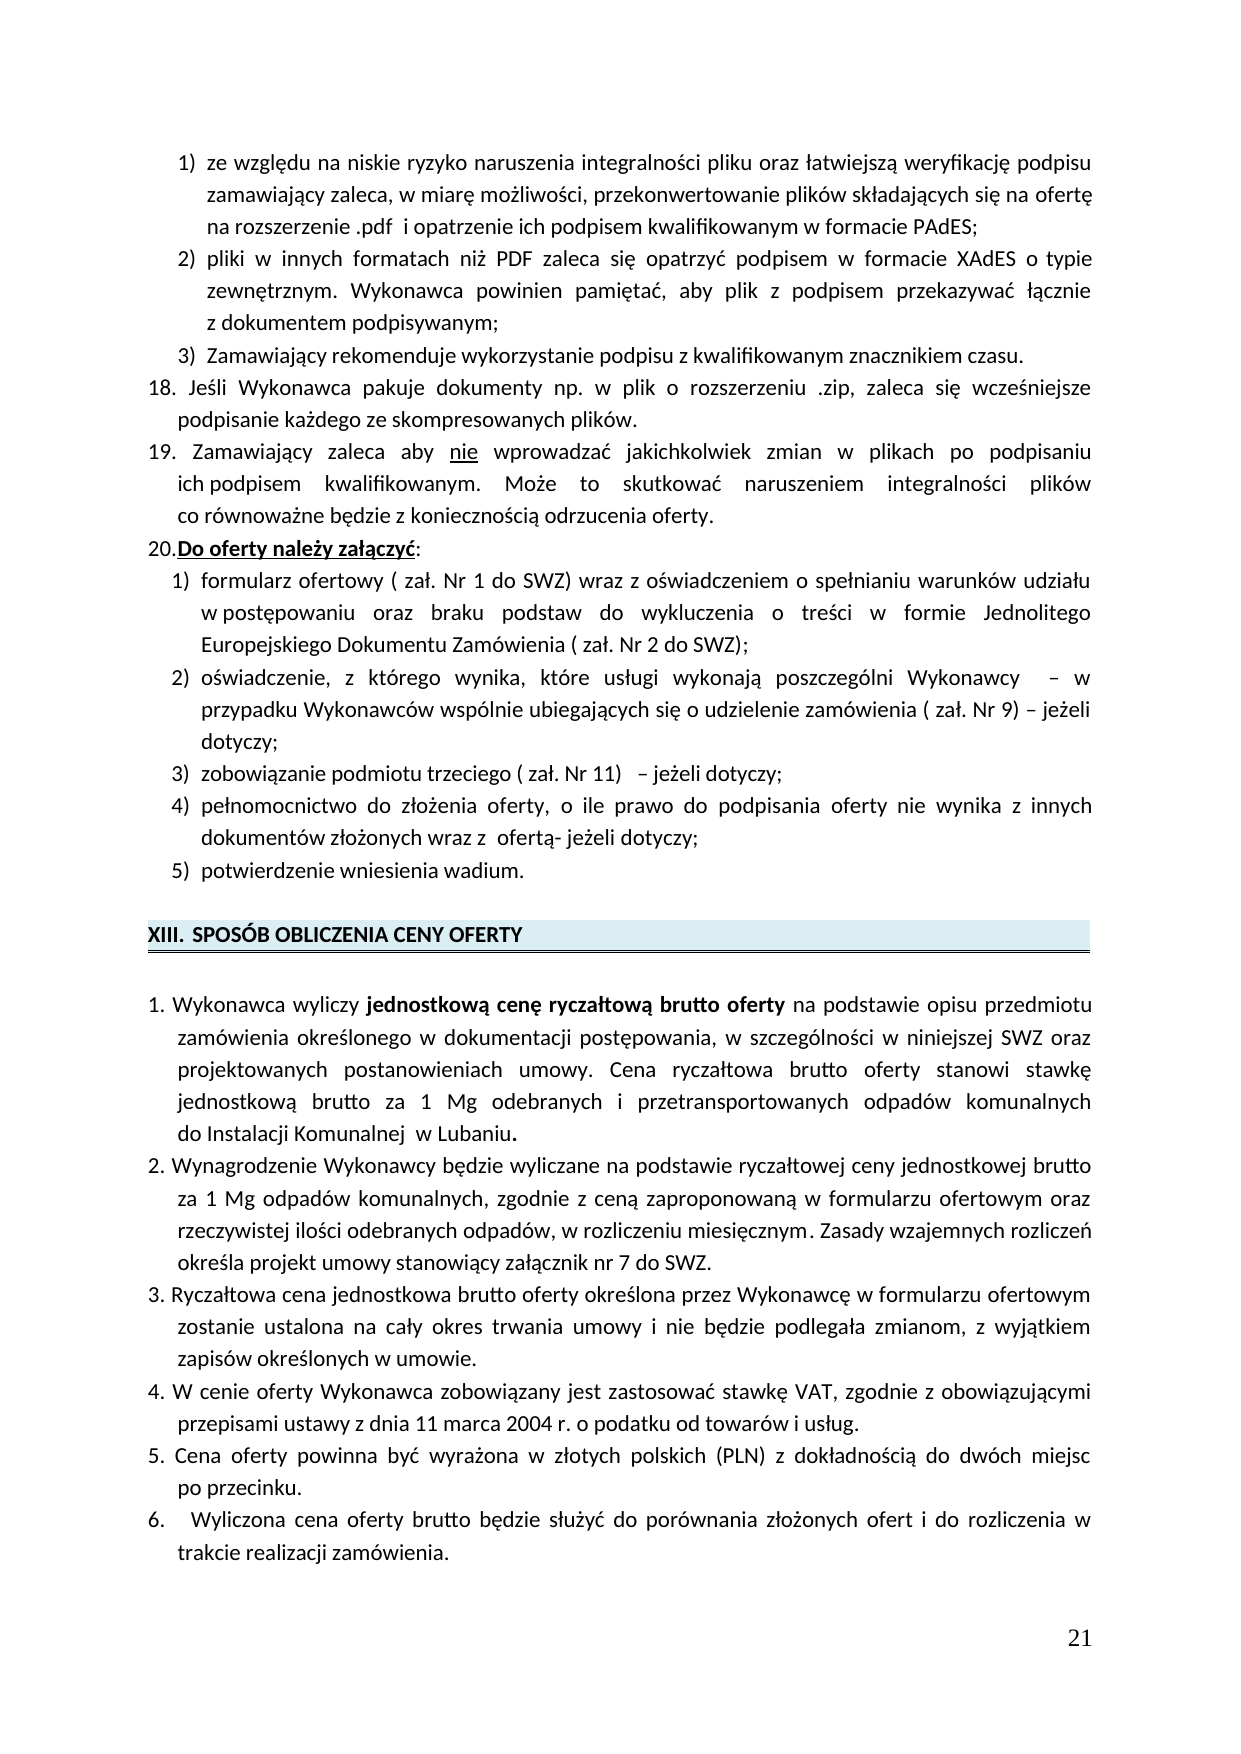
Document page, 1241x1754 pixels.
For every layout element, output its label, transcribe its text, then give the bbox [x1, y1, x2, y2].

text 6. Wyliczona cena oferty brutto będzie służyć do porównania złożonych ofert i do rozliczenia w trakcie realizacji zamówienia. [148, 1506, 1093, 1566]
list oświadczenie, z którego wynika, które usługi wykonają poszczególni Wykonawcy – w przypadku Wykonawców wspólnie ubiegających się o udzielenie zamówienia ( zał. Nr 9) – jeżeli dotyczy; [171, 663, 1093, 755]
text 3. Ryczałtowa cena jednostkowa brutto oferty określona przez Wykonawcę w formularzu ofertowym zostanie ustalona na cały okres trwania umowy i nie będzie podlegała zmianom, z wyjątkiem zapisów określonych w umowie. [148, 1280, 1093, 1373]
list pełnomocnictwo do złożenia oferty, o ile prawo do podpisania oferty nie wynika z innych dokumentów złożonych wraz z ofertą- jeżeli dotyczy; [171, 791, 1093, 852]
list zobowiązanie podmiotu trzeciego ( zał. Nr 11) – jeżeli dotyczy; [171, 759, 1093, 787]
list Jeśli Wykonawca pakuje dokumenty np. w plik o rozszerzeniu .zip, zaleca się wcześniejsze podpisanie każdego ze skompresowanych plików. [148, 373, 1093, 433]
list formularz ofertowy ( zał. Nr 1 do SWZ) wraz z oświadczeniem o spełnianiu warunków udziału w postępowaniu oraz braku podstaw do wykluczenia o treści w formie Jednolitego Europejskiego Dokumentu Zamówienia ( zał. Nr 2 do SWZ); [171, 566, 1093, 658]
subtitle Do oferty należy załączyć: [148, 534, 1093, 562]
list SPOSÓB OBLICZENIA CENY OFERTY [148, 920, 1090, 950]
text 4. W cenie oferty Wykonawca zobowiązany jest zastosować stawkę VAT, zgodnie z obowiązującymi przepisami ustawy z dnia 11 marca 2004 r. o podatku od towarów i usług. [148, 1377, 1093, 1437]
list potwierdzenie wniesienia wadium. [171, 856, 1093, 884]
list ze względu na niskie ryzyko naruszenia integralności pliku oraz łatwiejszą weryfikację podpisu zamawiający zaleca, w miarę możliwości, przekonwertowanie plików składających się na ofertę na rozszerzenie .pdf i opatrzenie ich podpisem kwalifikowanym w formacie PAdES; [177, 148, 1093, 240]
text 2. Wynagrodzenie Wykonawcy będzie wyliczane na podstawie ryczałtowej ceny jednostkowej brutto za 1 Mg odpadów komunalnych, zgodnie z ceną zaproponowaną w formularzu ofertowym oraz rzeczywistej ilości odebranych odpadów, w rozliczeniu miesięcznym. Zasady wzajemnych rozliczeń określa projekt umowy stanowiący załącznik nr 7 do SWZ. [148, 1151, 1093, 1276]
text 1. Wykonawca wyliczy jednostkową cenę ryczałtową brutto oferty na podstawie opisu przedmiotu zamówienia określonego w dokumentacji postępowania, w szczególności w niniejszej SWZ oraz projektowanych postanowieniach umowy. Cena ryczałtowa brutto oferty stanowi stawkę jednostkową brutto za 1 Mg odebranych i przetransportowanych odpadów komunalnych do Instalacji Komunalnej w Lubaniu. [148, 991, 1093, 1147]
list Zamawiający zaleca aby nie wprowadzać jakichkolwiek zmian w plikach po podpisaniu ich podpisem kwalifikowanym. Może to skutkować naruszeniem integralności plików co równoważne będzie z koniecznością odrzucenia oferty. [148, 437, 1093, 530]
list Zamawiający rekomenduje wykorzystanie podpisu z kwalifikowanym znacznikiem czasu. [177, 341, 1093, 369]
list pliki w innych formatach niż PDF zaleca się opatrzyć podpisem w formacie XAdES o typie zewnętrznym. Wykonawca powinien pamiętać, aby plik z podpisem przekazywać łącznie z dokumentem podpisywanym; [177, 244, 1093, 337]
text 5. Cena oferty powinna być wyrażona w złotych polskich (PLN) z dokładnością do dwóch miejsc po przecinku. [148, 1441, 1093, 1501]
